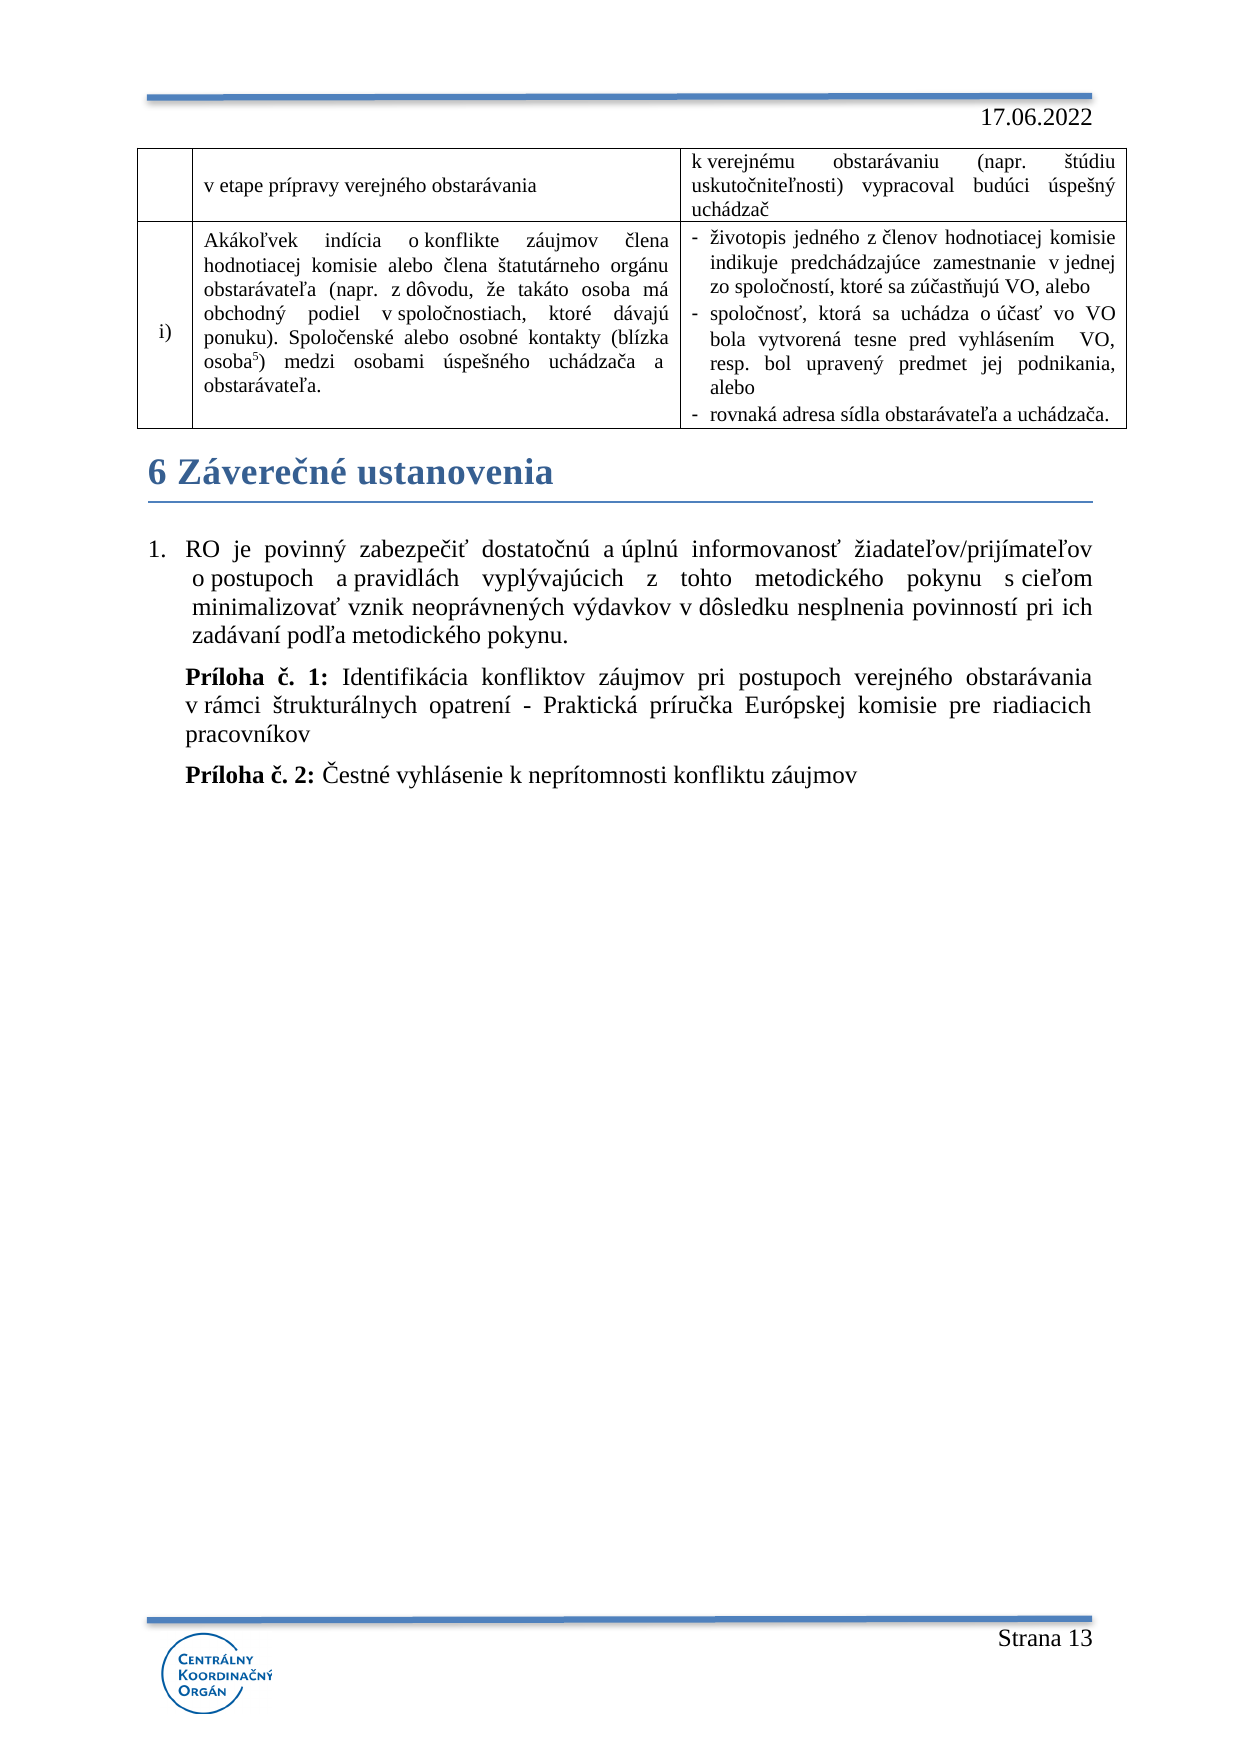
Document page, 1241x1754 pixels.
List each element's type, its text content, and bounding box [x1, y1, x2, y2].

table_cell životopis jedného z členov hodnotiacej komisie indikuje predchádzajúce zamestnanie v jednej zo spoločností, ktoré sa zúčastňujú VO, alebo spoločnosť, ktorá sa uchádza o účasť vo VO bola vytvorená tesne pred vyhlásením VO, resp. bol upravený predmet jej podnikania, alebo rovnaká adresa sídla obstarávateľa a uchádzača. [681, 222, 1126, 427]
table_cell h) [138, 149, 192, 221]
list Príloha č. 1: Identifikácia konfliktov záujmov pri postupoch verejného obstarávania v rámci štrukturálnych opatrení - Praktická príručka Európskej komisie pre riadiacich pracovníkov [185, 662, 1093, 748]
picture [159, 1631, 272, 1713]
list Príloha č. 2: Čestné vyhlásenie k neprítomnosti konfliktu záujmov [185, 760, 1093, 789]
table_cell i) [138, 222, 192, 427]
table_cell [193, 149, 680, 221]
list RO je povinný zabezpečiť dostatočnú a úplnú informovanosť žiadateľov/prijímateľov o postupoch a pravidlách vyplývajúcich z tohto metodického pokynu s cieľom minimalizovať vznik neoprávnených výdavkov v dôsledku nesplnenia povinností pri ich zadávaní podľa metodického pokynu. [148, 534, 1093, 649]
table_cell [681, 149, 1126, 221]
text 6 Záverečné ustanovenia [148, 449, 1093, 501]
table_cell Akákoľvek indícia o konflikte záujmov člena hodnotiacej komisie alebo člena štatutárneho orgánu obstarávateľa (napr. z dôvodu, že takáto osoba má obchodný podiel v spoločnostiach, ktoré dávajú ponuku). Spoločenské alebo osobné kontakty (blízka osoba5) medzi osobami úspešného uchádzača a obstarávateľa. [193, 222, 680, 427]
